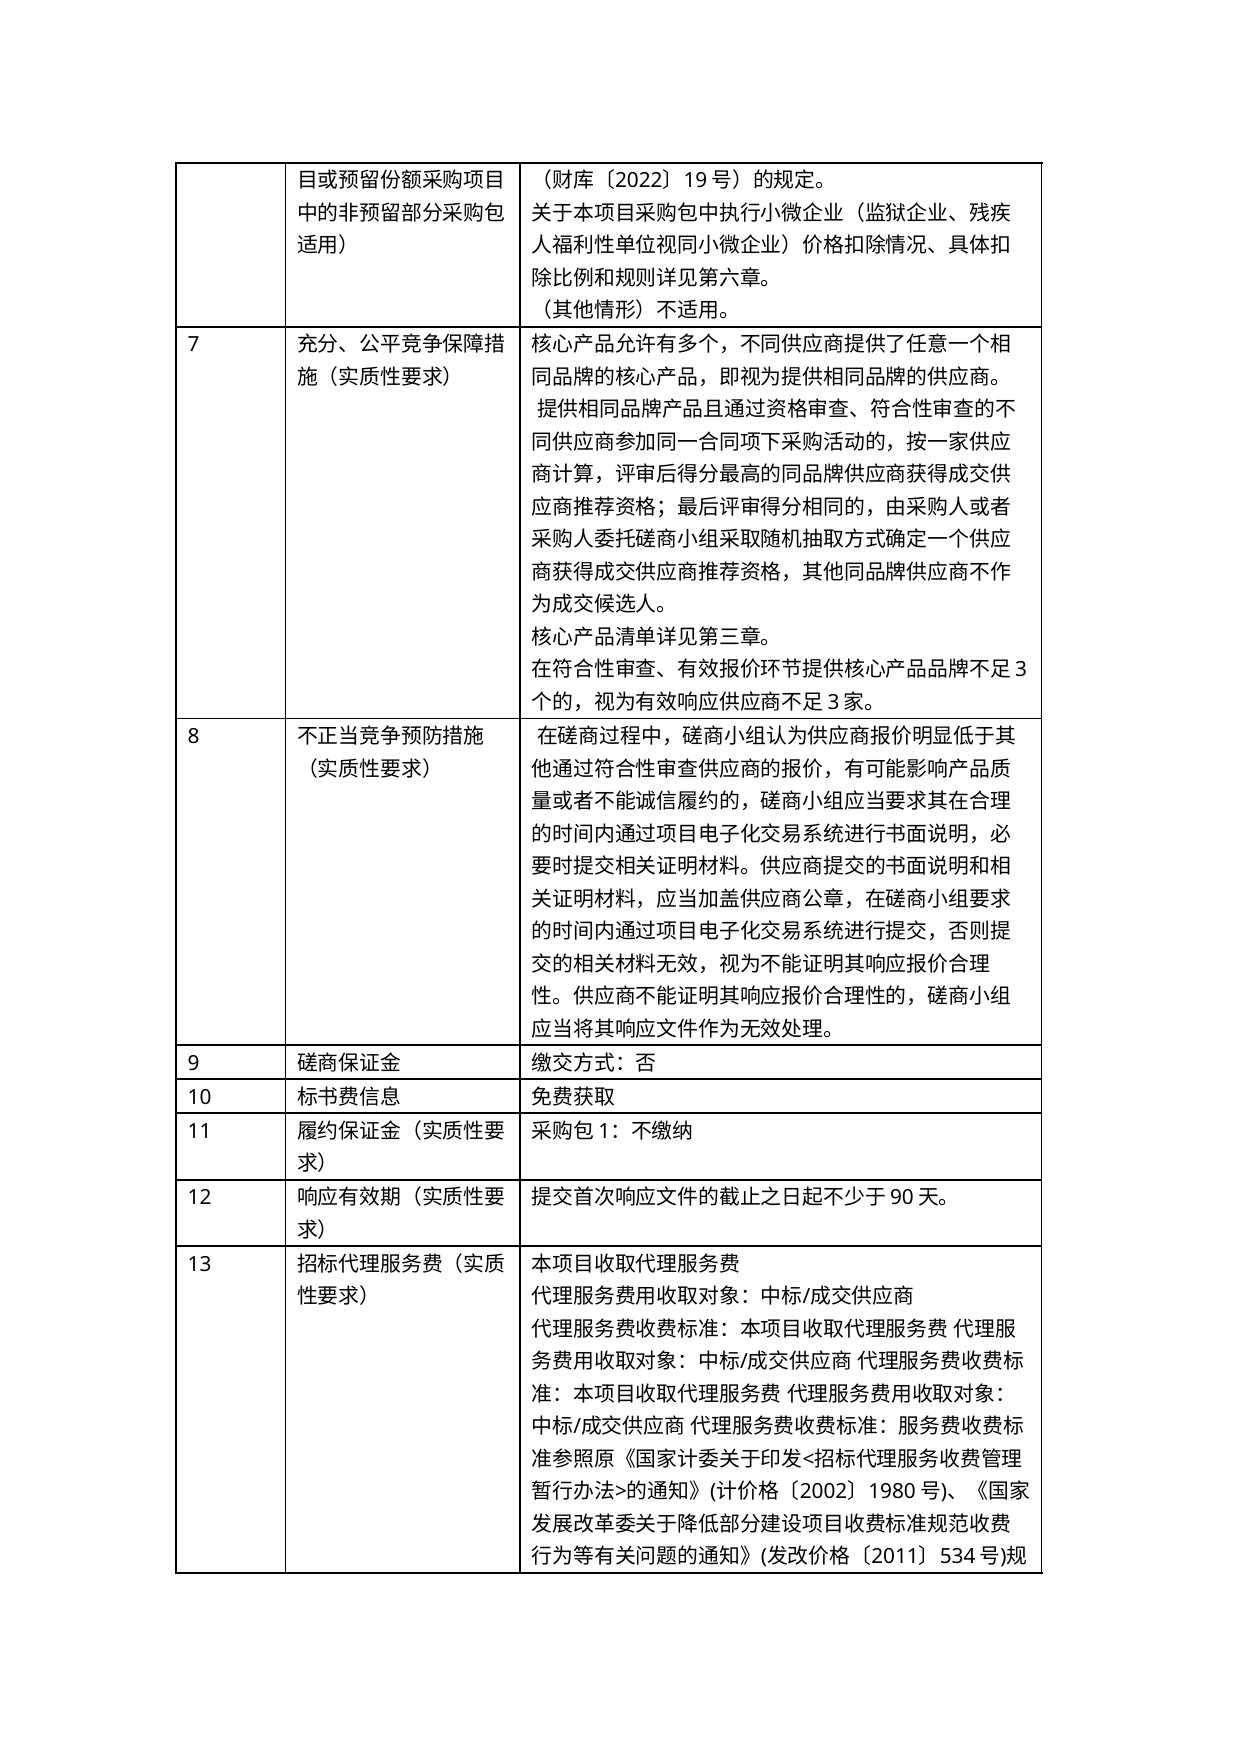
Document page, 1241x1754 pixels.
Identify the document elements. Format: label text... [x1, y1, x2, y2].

table_cell 缴交方式：否 [521, 1046, 1041, 1078]
table_cell 11 [177, 1114, 285, 1179]
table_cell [521, 1247, 1041, 1572]
table_cell 在磋商过程中，磋商小组认为供应商报价明显低于其他通过符合性审查供应商的报价，有可能影响产品质量或者不能诚信履约的，磋商小组应当要求其在合理的时间内通过项目电子化交易系统进行书面说明，必要时提交相关证明材料。供应商提交的书面说明和相关证明材料，应当加盖供应商公章，在磋商小组要求的时间内通过项目电子化交易系统进行提交，否则提交的相关材料无效，视为不能证明其响应报价合理性。供应商不能证明其响应报价合理性的，磋商小组应当将其响应文件作为无效处理。 [521, 719, 1041, 1044]
table_cell 磋商保证金 [286, 1046, 519, 1078]
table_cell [286, 164, 519, 326]
table_cell 核心产品允许有多个，不同供应商提供了任意一个相同品牌的核心产品，即视为提供相同品牌的供应商。 提供相同品牌产品且通过资格审查、符合性审查的不同供应商参加同一合同项下采购活动的，按一家供应商计算，评审后得分最高的同品牌供应商获得成交供应商推荐资格；最后评审得分相同的，由采购人或者采购人委托磋商小组采取随机抽取方式确定一个供应商获得成交供应商推荐资格，其他同品牌供应商不作为成交候选人。 核心产品清单详见第三章。 在符合性审查、有效报价环节提供核心产品品牌不足3个的，视为有效响应供应商不足3家。 [521, 328, 1041, 718]
table_cell 不正当竞争预防措施（实质性要求） [286, 719, 519, 1044]
table_cell 13 [177, 1247, 285, 1572]
table_cell 充分、公平竞争保障措施（实质性要求） [286, 328, 519, 718]
table_cell 标书费信息 [286, 1080, 519, 1112]
table_cell 采购包1：不缴纳 [521, 1114, 1041, 1179]
table_cell 7 [177, 328, 285, 718]
table_cell 10 [177, 1080, 285, 1112]
table_cell 履约保证金（实质性要求） [286, 1114, 519, 1179]
table_cell 免费获取 [521, 1080, 1041, 1112]
table_cell 8 [177, 719, 285, 1044]
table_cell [521, 164, 1041, 326]
table_cell 提交首次响应文件的截止之日起不少于90天。 [521, 1181, 1041, 1245]
table_cell 6 [177, 164, 285, 326]
table_cell 响应有效期（实质性要求） [286, 1181, 519, 1245]
table_cell 12 [177, 1181, 285, 1245]
table_cell 9 [177, 1046, 285, 1078]
table_cell 招标代理服务费（实质性要求） [286, 1247, 519, 1572]
